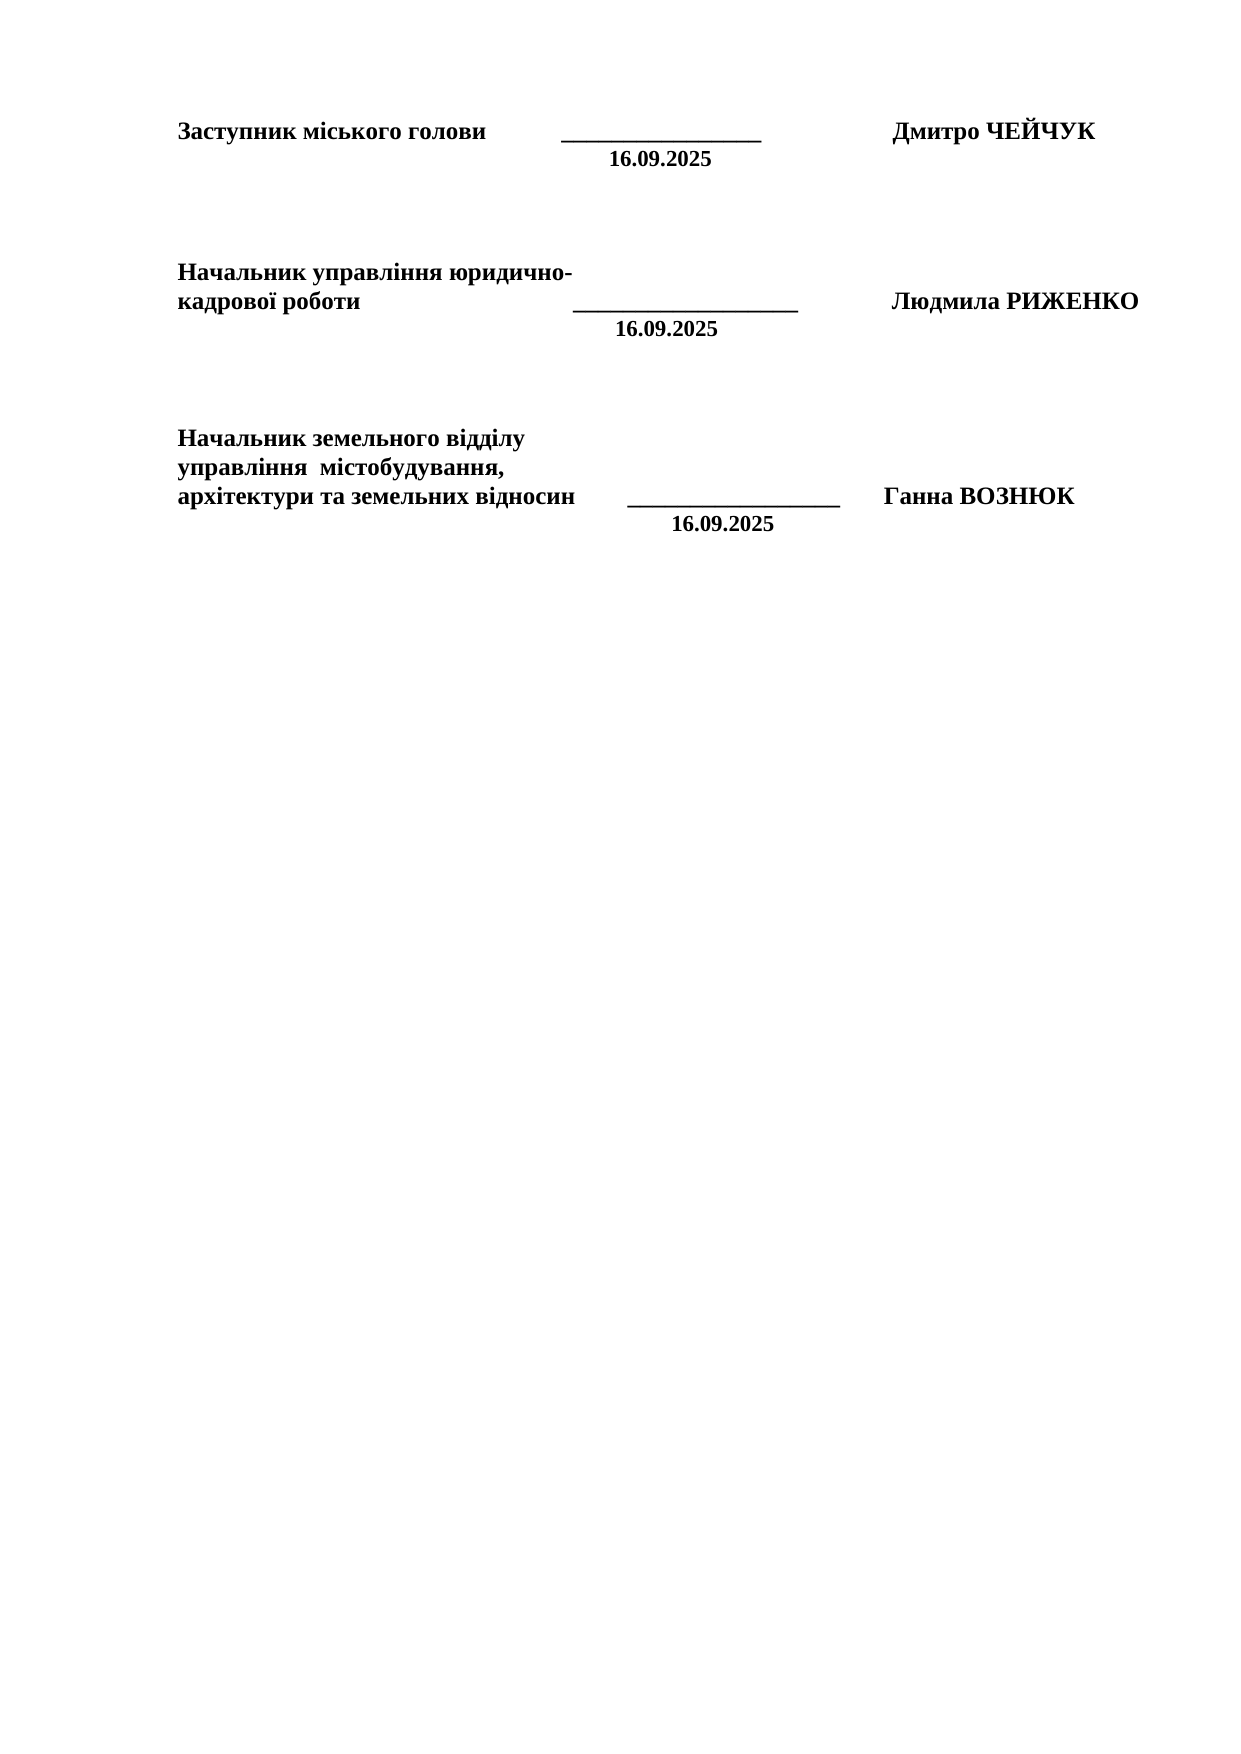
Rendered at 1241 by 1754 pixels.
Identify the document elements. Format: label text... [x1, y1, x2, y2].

text архітектури та земельних відносин _________________ Ганна ВОЗНЮК [177, 481, 1152, 510]
text Начальник земельного відділу [177, 423, 1152, 452]
text управління містобудування, [177, 452, 1152, 481]
text Начальник управління юридично- [177, 228, 1152, 286]
text 16.09.2025 [177, 315, 1152, 423]
text 16.09.2025 [177, 510, 1152, 536]
text кадрової роботи __________________ Людмила РИЖЕНКО [177, 286, 1152, 315]
text Заступник міського голови ________________ Дмитро ЧЕЙЧУК [177, 116, 1152, 144]
text 16.09.2025 [177, 144, 1152, 171]
